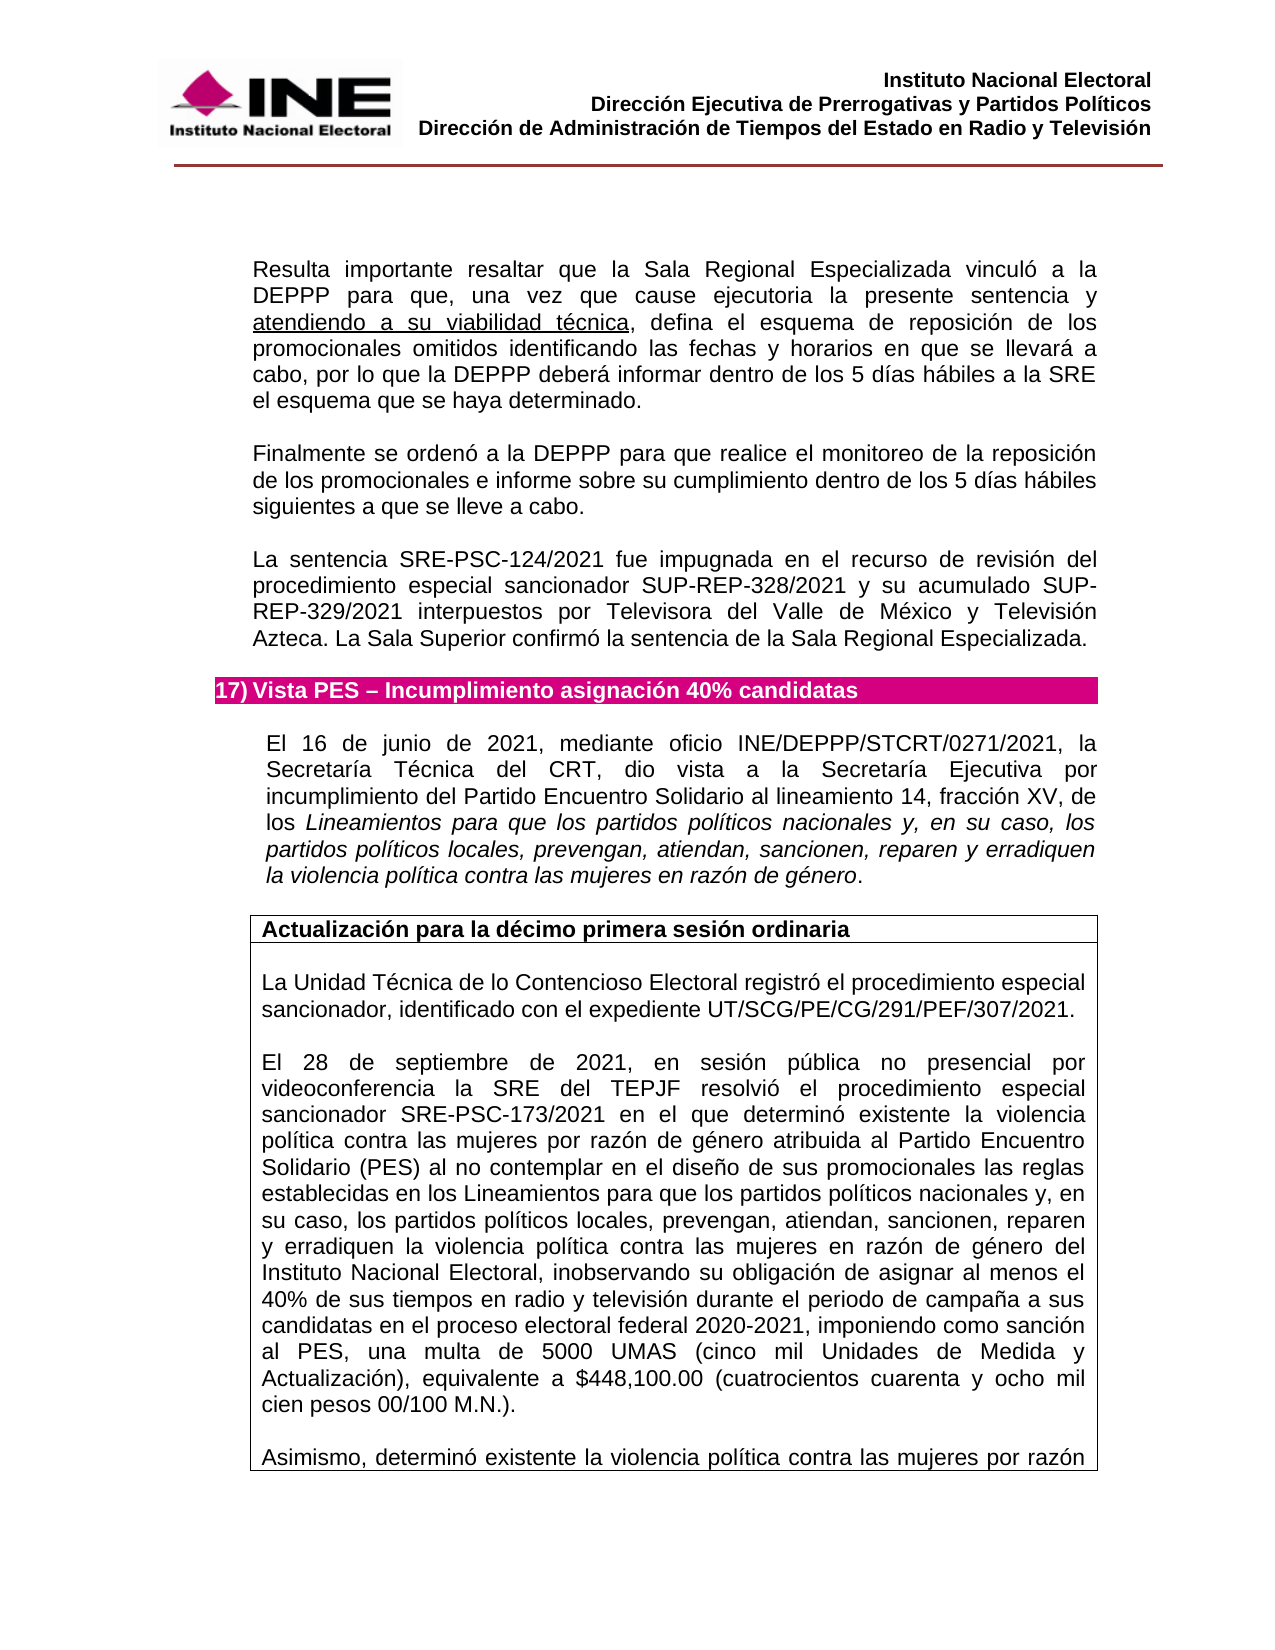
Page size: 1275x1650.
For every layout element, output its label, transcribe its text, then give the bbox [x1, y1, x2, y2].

list Resulta importante resaltar que la Sala Regional Especializada vinculó a la DEPPP para que, una vez que cause ejecutoria la presente sentencia y atendiendo a su viabilidad técnica, defina el esquema de reposición de los promocionales omitidos identificando las fechas y horarios en que se llevará a cabo, por lo que la DEPPP deberá informar dentro de los 5 días hábiles a la SRE el esquema que se haya determinado. [252, 256, 1098, 414]
list Finalmente se ordenó a la DEPPP para que realice el monitoreo de la reposición de los promocionales e informe sobre su cumplimiento dentro de los 5 días hábiles siguientes a que se lleve a cabo. [252, 440, 1098, 519]
table_header Actualización para la décimo primera sesión ordinaria [251, 916, 1097, 942]
text El 16 de junio de 2021, mediante oficio INE/DEPPP/STCRT/0271/2021, la Secretaría Técnica del CRT, dio vista a la Secretaría Ejecutiva por incumplimiento del Partido Encuentro Solidario al lineamiento 14, fracción XV, de los Lineamientos para que los partidos políticos nacionales y, en su caso, los partidos políticos locales, prevengan, atiendan, sancionen, reparen y erradiquen la violencia política contra las mujeres en razón de género. [266, 730, 1098, 888]
list La sentencia SRE-PSC-124/2021 fue impugnada en el recurso de revisión del procedimiento especial sancionador SUP-REP-328/2021 y su acumulado SUP-REP-329/2021 interpuestos por Televisora del Valle de México y Televisión Azteca. La Sala Superior confirmó la sentencia de la Sala Regional Especializada. [252, 546, 1098, 651]
picture [157, 59, 404, 148]
list Vista PES – Incumplimiento asignación 40% candidatas [215, 677, 1098, 704]
